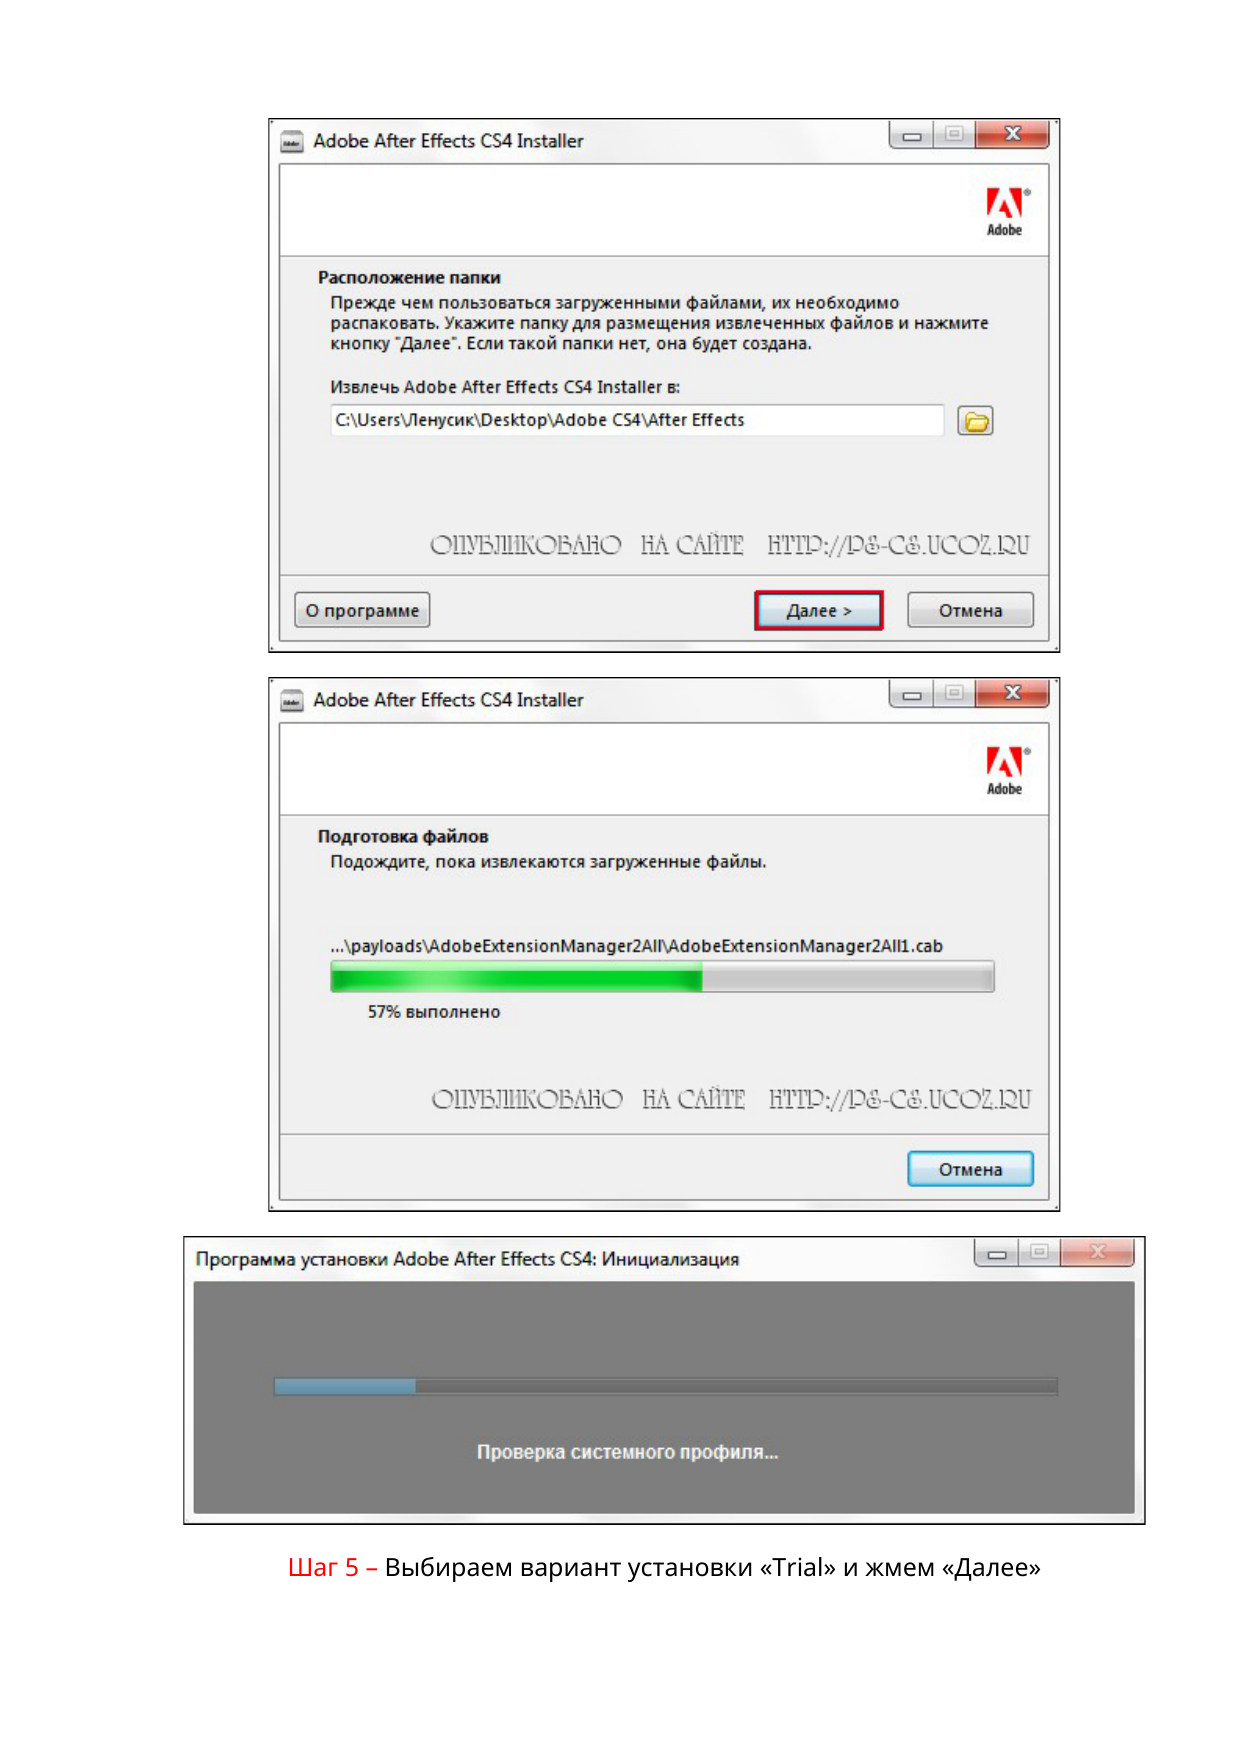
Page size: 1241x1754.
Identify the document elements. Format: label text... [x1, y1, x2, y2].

picture [268, 118, 1061, 653]
picture [183, 1236, 1146, 1525]
picture [268, 677, 1061, 1212]
text Шаг 5 – Выбираем вариант установки «Trial» и жмем «Далее» [177, 1549, 1152, 1583]
